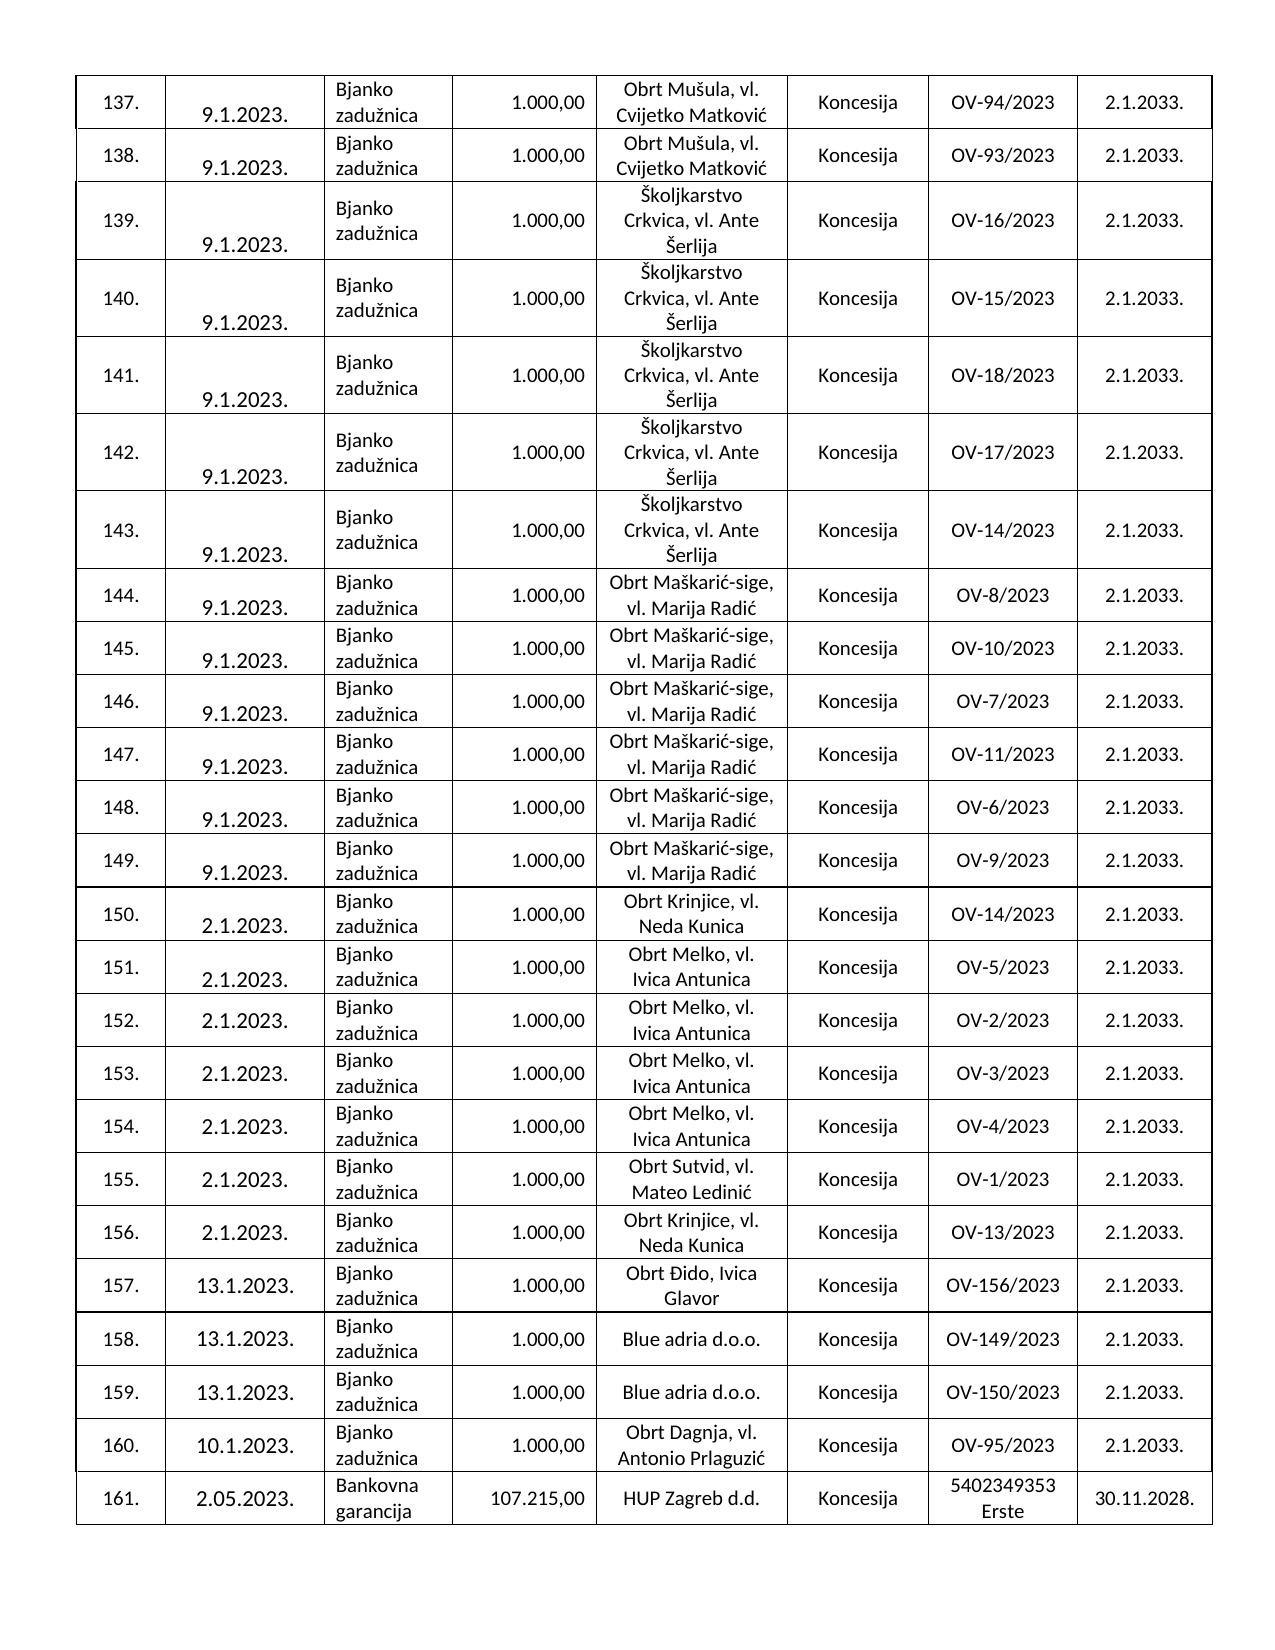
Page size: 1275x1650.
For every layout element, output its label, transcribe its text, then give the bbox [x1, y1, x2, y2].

table_cell 2.1.2023. [166, 1206, 324, 1258]
table_cell 1.000,00 [453, 834, 596, 886]
table_cell 2.1.2023. [166, 1047, 324, 1099]
table_cell Bjanko zadužnica [325, 1153, 452, 1205]
table_cell 1.000,00 [453, 491, 596, 568]
table_cell 141. [77, 337, 165, 413]
table_cell 139. [77, 182, 165, 258]
table_cell Obrt Maškarić-sige, vl. Marija Radić [597, 569, 787, 621]
table_cell 2.1.2033. [1078, 781, 1211, 833]
table_cell OV-6/2023 [929, 781, 1077, 833]
table_cell 151. [77, 941, 165, 993]
table_cell Koncesija [788, 129, 928, 181]
table_cell OV-11/2023 [929, 728, 1077, 780]
table_cell Obrt Melko, vl. Ivica Antunica [597, 1100, 787, 1152]
table_cell 157. [77, 1259, 165, 1311]
table_cell Bjanko zadužnica [325, 622, 452, 674]
table_cell Bjanko zadužnica [325, 941, 452, 993]
table_cell 2.1.2033. [1078, 728, 1211, 780]
table_cell 2.1.2033. [1078, 260, 1211, 336]
table_cell 2.1.2033. [1078, 182, 1211, 258]
table_cell 2.1.2033. [1078, 941, 1211, 993]
table_cell Koncesija [788, 1153, 928, 1205]
table_cell 1.000,00 [453, 888, 596, 939]
table_cell Obrt Maškarić-sige, vl. Marija Radić [597, 781, 787, 833]
table_cell Bjanko zadužnica [325, 1047, 452, 1099]
table_cell Bjanko zadužnica [325, 76, 452, 128]
table_cell 107.215,00 [453, 1472, 596, 1524]
table_cell Školjkarstvo Crkvica, vl. Ante Šerlija [597, 491, 787, 568]
table_cell 149. [77, 834, 165, 886]
table_cell 150. [77, 888, 165, 939]
table_cell Koncesija [788, 337, 928, 413]
table_cell 9.1.2023. [166, 834, 324, 886]
table_cell Bjanko zadužnica [325, 1419, 452, 1471]
table_cell 1.000,00 [453, 1206, 596, 1258]
table_cell Bjanko zadužnica [325, 414, 452, 490]
table_cell Obrt Maškarić-sige, vl. Marija Radić [597, 728, 787, 780]
table_cell Obrt Maškarić-sige, vl. Marija Radić [597, 675, 787, 727]
table_cell OV-15/2023 [929, 260, 1077, 336]
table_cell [597, 76, 787, 128]
table_cell 1.000,00 [453, 1419, 596, 1471]
table_cell Školjkarstvo Crkvica, vl. Ante Šerlija [597, 182, 787, 258]
table_cell OV-9/2023 [929, 834, 1077, 886]
table_cell 2.1.2033. [1078, 675, 1211, 727]
table_cell 5402349353 Erste [929, 1472, 1077, 1524]
table_cell Koncesija [788, 414, 928, 490]
table_cell Obrt Melko, vl. Ivica Antunica [597, 941, 787, 993]
table_cell Bjanko zadužnica [325, 491, 452, 568]
table_cell 2.1.2033. [1078, 491, 1211, 568]
table_cell Obrt Maškarić-sige, vl. Marija Radić [597, 834, 787, 886]
table_cell Koncesija [788, 1100, 928, 1152]
table_cell 1.000,00 [453, 941, 596, 993]
table_cell Bjanko zadužnica [325, 1313, 452, 1364]
table_cell Blue adria d.o.o. [597, 1366, 787, 1418]
table_cell Bjanko zadužnica [325, 1100, 452, 1152]
table_cell Koncesija [788, 1419, 928, 1471]
table_cell Bankovna garancija [325, 1472, 452, 1524]
table_cell Blue adria d.o.o. [597, 1313, 787, 1364]
table_cell 1.000,00 [453, 182, 596, 258]
table_cell OV-7/2023 [929, 675, 1077, 727]
table_cell OV-10/2023 [929, 622, 1077, 674]
table_cell 9.1.2023. [166, 569, 324, 621]
table_cell 2.1.2033. [1078, 834, 1211, 886]
table_cell Koncesija [788, 888, 928, 939]
table_cell Koncesija [788, 675, 928, 727]
table_cell 1.000,00 [453, 1313, 596, 1364]
table_cell 2.1.2033. [1078, 414, 1211, 490]
table_cell Bjanko zadužnica [325, 1206, 452, 1258]
table_cell 9.1.2023. [166, 260, 324, 336]
table_cell 1.000,00 [453, 781, 596, 833]
table_cell 9.1.2023. [166, 129, 324, 181]
table_cell 140. [77, 260, 165, 336]
table_cell Koncesija [788, 781, 928, 833]
table_cell 144. [77, 569, 165, 621]
table_cell Koncesija [788, 941, 928, 993]
table_cell OV-5/2023 [929, 941, 1077, 993]
table_cell Koncesija [788, 1472, 928, 1524]
table_cell 2.1.2023. [166, 1153, 324, 1205]
table_cell Koncesija [788, 76, 928, 128]
table_cell 1.000,00 [453, 1366, 596, 1418]
table_cell 2.1.2033. [1078, 1206, 1211, 1258]
table_cell OV-94/2023 [929, 76, 1077, 128]
table_cell 161. [77, 1472, 165, 1524]
table_cell 2.1.2033. [1078, 1419, 1211, 1471]
table_cell 148. [77, 781, 165, 833]
table_cell OV-156/2023 [929, 1259, 1077, 1311]
table_cell 154. [77, 1100, 165, 1152]
table_cell 2.1.2023. [166, 1100, 324, 1152]
table_cell Koncesija [788, 834, 928, 886]
table_cell 9.1.2023. [166, 414, 324, 490]
table_cell Obrt Krinjice, vl. Neda Kunica [597, 1206, 787, 1258]
table_cell OV-1/2023 [929, 1153, 1077, 1205]
table_cell 158. [77, 1313, 165, 1364]
table_cell Koncesija [788, 994, 928, 1046]
table_cell Bjanko zadužnica [325, 260, 452, 336]
table_cell 1.000,00 [453, 1259, 596, 1311]
table_cell OV-14/2023 [929, 491, 1077, 568]
table_cell 137. [77, 76, 165, 128]
table_cell 1.000,00 [453, 1047, 596, 1099]
table_cell 2.1.2023. [166, 888, 324, 939]
table_cell 10.1.2023. [166, 1419, 324, 1471]
table_cell OV-17/2023 [929, 414, 1077, 490]
table_cell 146. [77, 675, 165, 727]
table_cell 13.1.2023. [166, 1366, 324, 1418]
table_cell 13.1.2023. [166, 1259, 324, 1311]
table_cell 2.1.2033. [1078, 994, 1211, 1046]
table_cell 2.1.2023. [166, 994, 324, 1046]
table_cell 2.1.2033. [1078, 76, 1211, 128]
table_cell Obrt Krinjice, vl. Neda Kunica [597, 888, 787, 939]
table_cell Koncesija [788, 1206, 928, 1258]
table_cell 142. [77, 414, 165, 490]
table_cell 2.1.2033. [1078, 569, 1211, 621]
table_cell 2.1.2023. [166, 941, 324, 993]
table_cell OV-8/2023 [929, 569, 1077, 621]
table_cell 9.1.2023. [166, 622, 324, 674]
table_cell OV-13/2023 [929, 1206, 1077, 1258]
table_cell 9.1.2023. [166, 337, 324, 413]
table_cell 1.000,00 [453, 1153, 596, 1205]
table_cell Koncesija [788, 182, 928, 258]
table_cell 152. [77, 994, 165, 1046]
table_cell 2.1.2033. [1078, 888, 1211, 939]
table_cell Koncesija [788, 1366, 928, 1418]
table_cell Obrt Melko, vl. Ivica Antunica [597, 994, 787, 1046]
table_cell Obrt Đido, Ivica Glavor [597, 1259, 787, 1311]
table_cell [597, 129, 787, 181]
table_cell 1.000,00 [453, 337, 596, 413]
table_cell 9.1.2023. [166, 491, 324, 568]
table_cell 138. [77, 129, 165, 181]
table_cell HUP Zagreb d.d. [597, 1472, 787, 1524]
table_cell 2.1.2033. [1078, 1047, 1211, 1099]
table_cell Koncesija [788, 1313, 928, 1364]
table_cell 2.1.2033. [1078, 1100, 1211, 1152]
table_cell OV-150/2023 [929, 1366, 1077, 1418]
table_cell OV-95/2023 [929, 1419, 1077, 1471]
table_cell 2.1.2033. [1078, 1313, 1211, 1364]
table_cell Koncesija [788, 260, 928, 336]
table_cell Obrt Maškarić-sige, vl. Marija Radić [597, 622, 787, 674]
table_cell Obrt Melko, vl. Ivica Antunica [597, 1047, 787, 1099]
table_cell 9.1.2023. [166, 675, 324, 727]
table_cell 1.000,00 [453, 569, 596, 621]
table_cell 159. [77, 1366, 165, 1418]
table_cell 155. [77, 1153, 165, 1205]
table_cell 2.1.2033. [1078, 1366, 1211, 1418]
table_cell OV-149/2023 [929, 1313, 1077, 1364]
table_cell 9.1.2023. [166, 781, 324, 833]
table_cell Koncesija [788, 1259, 928, 1311]
table_cell 2.1.2033. [1078, 1153, 1211, 1205]
table_cell 156. [77, 1206, 165, 1258]
table_cell OV-18/2023 [929, 337, 1077, 413]
table_cell 13.1.2023. [166, 1313, 324, 1364]
table_cell 143. [77, 491, 165, 568]
table_cell 153. [77, 1047, 165, 1099]
table_cell 2.1.2033. [1078, 337, 1211, 413]
table_cell 160. [77, 1419, 165, 1471]
table_cell 145. [77, 622, 165, 674]
table_cell 2.05.2023. [166, 1472, 324, 1524]
table_cell 2.1.2033. [1078, 1259, 1211, 1311]
table_cell Koncesija [788, 622, 928, 674]
table_cell OV-3/2023 [929, 1047, 1077, 1099]
table_cell 2.1.2033. [1078, 129, 1212, 181]
table_cell Bjanko zadužnica [325, 129, 452, 181]
table_cell Obrt Dagnja, vl. Antonio Prlaguzić [597, 1419, 787, 1471]
table_cell Bjanko zadužnica [325, 1259, 452, 1311]
table_cell Bjanko zadužnica [325, 675, 452, 727]
table_cell Školjkarstvo Crkvica, vl. Ante Šerlija [597, 414, 787, 490]
table_cell Bjanko zadužnica [325, 1366, 452, 1418]
table_cell Bjanko zadužnica [325, 728, 452, 780]
table_cell 1.000,00 [453, 414, 596, 490]
table_cell 9.1.2023. [166, 76, 324, 128]
table_cell Bjanko zadužnica [325, 994, 452, 1046]
table_cell Bjanko zadužnica [325, 781, 452, 833]
table_cell Školjkarstvo Crkvica, vl. Ante Šerlija [597, 337, 787, 413]
table_cell 30.11.2028. [1078, 1472, 1212, 1524]
table_cell 1.000,00 [453, 675, 596, 727]
table_cell Koncesija [788, 569, 928, 621]
table_cell 147. [77, 728, 165, 780]
table_cell Školjkarstvo Crkvica, vl. Ante Šerlija [597, 260, 787, 336]
table_cell 1.000,00 [453, 622, 596, 674]
table_cell 1.000,00 [453, 994, 596, 1046]
table_cell OV-14/2023 [929, 888, 1077, 939]
table_cell Bjanko zadužnica [325, 337, 452, 413]
table_cell Obrt Sutvid, vl. Mateo Ledinić [597, 1153, 787, 1205]
table_cell OV-2/2023 [929, 994, 1077, 1046]
table_cell 1.000,00 [453, 129, 596, 181]
table_cell 1.000,00 [453, 728, 596, 780]
table_cell 9.1.2023. [166, 182, 324, 258]
table_cell OV-16/2023 [929, 182, 1077, 258]
table_cell 9.1.2023. [166, 728, 324, 780]
table_cell Bjanko zadužnica [325, 182, 452, 258]
table_cell OV-93/2023 [929, 129, 1077, 181]
table_cell Koncesija [788, 491, 928, 568]
table_cell Bjanko zadužnica [325, 888, 452, 939]
table_cell Koncesija [788, 728, 928, 780]
table_cell 1.000,00 [453, 76, 596, 128]
table_cell 1.000,00 [453, 1100, 596, 1152]
table_cell Koncesija [788, 1047, 928, 1099]
table_cell 2.1.2033. [1078, 622, 1211, 674]
table_cell OV-4/2023 [929, 1100, 1077, 1152]
table_cell 1.000,00 [453, 260, 596, 336]
table_cell Bjanko zadužnica [325, 569, 452, 621]
table_cell Bjanko zadužnica [325, 834, 452, 886]
